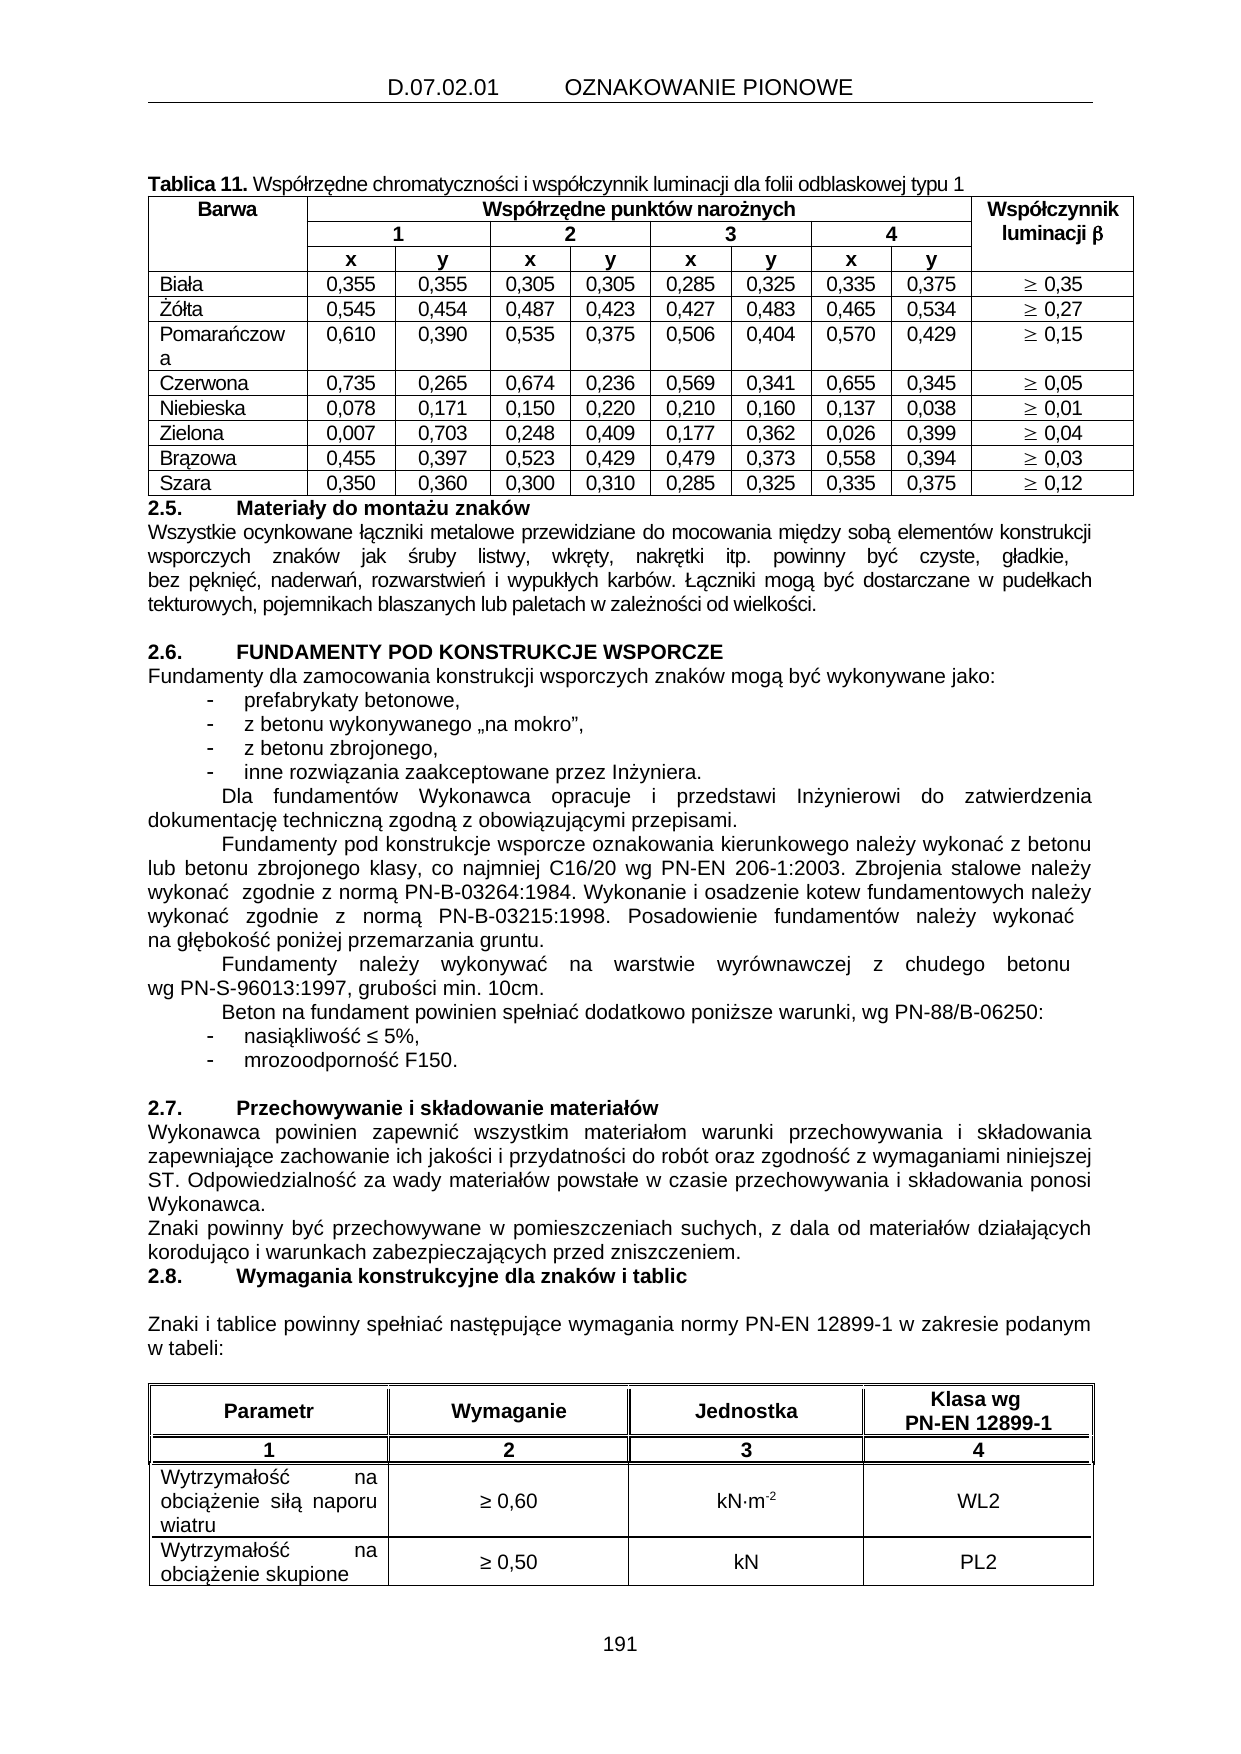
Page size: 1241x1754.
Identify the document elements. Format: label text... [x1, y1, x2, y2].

table_cell 0,355 [396, 272, 490, 296]
table_cell 0,026 [812, 421, 891, 445]
table_cell 0,735 [308, 371, 395, 395]
text Wykonawca powinien zapewnić wszystkim materiałom warunki przechowywania i składowania zapewniające zachowanie ich jakości i przydatności do robót oraz zgodność z wymaganiami niniejszej ST. Odpowiedzialność za wady materiałów powstałe w czasie przechowywania i składowania ponosi Wykonawca. [148, 1120, 1093, 1216]
table_cell 0,350 [308, 471, 395, 495]
table_cell 0,210 [651, 396, 731, 420]
table_cell 0,483 [732, 297, 811, 321]
table_cell 0,404 [732, 322, 811, 370]
table_cell 0,570 [812, 322, 891, 370]
table_cell Żółta [149, 297, 307, 321]
table_cell 0,285 [651, 471, 731, 495]
table_cell Zielona [149, 421, 307, 445]
list nasiąkliwość ≤ 5%, [207, 1024, 1093, 1048]
table_cell kN [629, 1538, 863, 1585]
list FUNDAMENTY POD KONSTRUKCJE WSPORCZE [148, 640, 1093, 664]
text Wszystkie ocynkowane łączniki metalowe przewidziane do mocowania między sobą elementów konstrukcji wsporczych znaków jak śruby listwy, wkręty, nakrętki itp. powinny być czyste, gładkie, bez pęknięć, naderwań, rozwarstwień i wypukłych karbów. Łączniki mogą być dostarczane w pudełkach tekturowych, pojemnikach blaszanych lub paletach w zależności od wielkości. [148, 520, 1093, 616]
table_cell 0,305 [491, 272, 570, 296]
table_cell 0,078 [308, 396, 395, 420]
table_cell 2 [491, 222, 650, 246]
table_cell y [571, 247, 650, 271]
table_cell 0,674 [491, 371, 570, 395]
table_cell 0,341 [732, 371, 811, 395]
list z betonu wykonywanego „na mokro”, [207, 712, 1093, 736]
table_cell 3 [631, 1438, 862, 1461]
table_header Współczynnik luminacji [972, 197, 1133, 271]
table_cell PL2 [864, 1536, 1093, 1585]
table_cell 0,423 [571, 297, 650, 321]
table_cell 0,335 [812, 471, 891, 495]
table_cell 0,300 [491, 471, 570, 495]
table_cell 0,03 [972, 446, 1133, 470]
table_cell 0,305 [571, 272, 650, 296]
table_cell 0,15 [972, 322, 1133, 370]
table_cell y [892, 247, 971, 271]
table_cell Szara [149, 471, 307, 495]
list mrozoodporność F150. [207, 1048, 1093, 1072]
table_cell y [396, 247, 490, 271]
table_cell 0,355 [308, 272, 395, 296]
table_header Klasa wg PN-EN 12899-1 [864, 1386, 1092, 1434]
table_cell 0,569 [651, 371, 731, 395]
table_cell 0,038 [892, 396, 971, 420]
table_cell 0,325 [732, 272, 811, 296]
table_cell 0,236 [571, 371, 650, 395]
table_cell 3 [651, 222, 811, 246]
table_cell 0,545 [308, 297, 395, 321]
table_cell 0,04 [972, 421, 1133, 445]
table_cell 0,427 [651, 297, 731, 321]
table_cell 0,35 [972, 272, 1133, 296]
table_cell 0,703 [396, 421, 490, 445]
table_cell 0,27 [972, 297, 1133, 321]
table_cell 0,248 [491, 421, 570, 445]
table_cell ≥ 0,60 [389, 1465, 628, 1536]
table_cell 0,325 [732, 471, 811, 495]
table_cell 0,506 [651, 322, 731, 370]
text Beton na fundament powinien spełniać dodatkowo poniższe warunki, wg PN-88/B-06250: [148, 1000, 1093, 1024]
table_cell x [651, 247, 731, 271]
table_cell 0,007 [308, 421, 395, 445]
table_cell 0,409 [571, 421, 650, 445]
table_cell x [491, 247, 570, 271]
table_cell 0,345 [892, 371, 971, 395]
table_cell Wytrzymałość na obciążenie skupione [150, 1536, 388, 1585]
table_cell 0,534 [892, 297, 971, 321]
text Fundamenty pod konstrukcje wsporcze oznakowania kierunkowego należy wykonać z betonu lub betonu zbrojonego klasy, co najmniej C16/20 wg PN-EN 206-1:2003. Zbrojenia stalowe należy wykonać zgodnie z normą PN-B-03264:1984. Wykonanie i osadzenie kotew fundamentowych należy wykonać zgodnie z normą PN-B-03215:1998. Posadowienie fundamentów należy wykonać na głębokość poniżej przemarzania gruntu. [148, 832, 1093, 952]
table_header Barwa [149, 197, 307, 271]
table_cell 0,373 [732, 446, 811, 470]
table_cell 0,05 [972, 371, 1133, 395]
table_cell x [812, 247, 891, 271]
table_cell 0,150 [491, 396, 570, 420]
table_cell 0,310 [571, 471, 650, 495]
table_cell Czerwona [149, 371, 307, 395]
list Przechowywanie i składowanie materiałów [148, 1096, 1093, 1120]
table_cell 0,394 [892, 446, 971, 470]
table_cell Wytrzymałość na obciążenie siłą naporu wiatru [150, 1461, 388, 1536]
table_cell 0,375 [892, 272, 971, 296]
subtitle Znaki powinny być przechowywane w pomieszczeniach suchych, z dala od materiałów działających korodująco i warunkach zabezpieczających przed zniszczeniem. [148, 1216, 1093, 1263]
table_cell y [732, 247, 811, 271]
table_cell 0,375 [892, 471, 971, 495]
table_cell kN∙m-2 [629, 1465, 863, 1536]
table_cell WL2 [864, 1461, 1093, 1536]
table_cell x [308, 247, 395, 271]
list prefabrykaty betonowe, [207, 688, 1093, 712]
table_cell 0,12 [972, 471, 1133, 495]
table_cell 1 [308, 222, 490, 246]
table_header Jednostka [629, 1384, 864, 1434]
table_cell ≥ 0,50 [389, 1538, 628, 1585]
text Tablica 11. Współrzędne chromatyczności i współczynnik luminacji dla folii odblaskowej typu 1 [148, 172, 1093, 196]
table_cell 0,429 [892, 322, 971, 370]
table_header Współrzędne punktów narożnych [308, 197, 971, 221]
table_cell 0,455 [308, 446, 395, 470]
table_cell 0,360 [396, 471, 490, 495]
table_cell Biała [149, 272, 307, 296]
table_cell 0,285 [651, 272, 731, 296]
table_cell Brązowa [149, 446, 307, 470]
text Fundamenty dla zamocowania konstrukcji wsporczych znaków mogą być wykonywane jako: [148, 664, 1093, 688]
table_cell 0,535 [491, 322, 570, 370]
table_cell 0,397 [396, 446, 490, 470]
table_header Parametr [149, 1384, 389, 1434]
list inne rozwiązania zaakceptowane przez Inżyniera. [207, 760, 1093, 784]
text Dla fundamentów Wykonawca opracuje i przedstawi Inżynierowi do zatwierdzenia dokumentację techniczną zgodną z obowiązującymi przepisami. [148, 784, 1093, 832]
table_cell 0,375 [571, 322, 650, 370]
text Znaki i tablice powinny spełniać następujące wymagania normy PN-EN 12899-1 w zakresie podanym w tabeli: [148, 1311, 1093, 1359]
table_cell 4 [812, 222, 971, 246]
table_cell 0,399 [892, 421, 971, 445]
table_cell 0,655 [812, 371, 891, 395]
table_cell 0,160 [732, 396, 811, 420]
table_cell 0,335 [812, 272, 891, 296]
table_cell 0,137 [812, 396, 891, 420]
table_cell 4 [864, 1434, 1093, 1461]
table_cell 0,171 [396, 396, 490, 420]
list Materiały do montażu znaków [148, 496, 1093, 520]
table_cell 0,487 [491, 297, 570, 321]
text Fundamenty należy wykonywać na warstwie wyrównawczej z chudego betonu wg PN-S-96013:1997, grubości min. 10cm. [148, 952, 1093, 1000]
table_cell 0,429 [571, 446, 650, 470]
table_header Wymaganie [389, 1384, 629, 1434]
table_cell 0,220 [571, 396, 650, 420]
list z betonu zbrojonego, [207, 736, 1093, 760]
table_cell 0,177 [651, 421, 731, 445]
table_cell 0,465 [812, 297, 891, 321]
table_cell Pomarańczowa [149, 322, 307, 370]
table_cell 0,454 [396, 297, 490, 321]
table_cell 0,479 [651, 446, 731, 470]
table_cell 0,01 [972, 396, 1133, 420]
list Wymagania konstrukcyjne dla znaków i tablic [148, 1263, 1093, 1287]
table_cell 1 [149, 1434, 389, 1461]
table_cell 0,265 [396, 371, 490, 395]
table_cell 0,362 [732, 421, 811, 445]
table_cell 0,610 [308, 322, 395, 370]
table_cell Niebieska [149, 396, 307, 420]
table_cell 0,390 [396, 322, 490, 370]
table_cell 0,523 [491, 446, 570, 470]
table_cell 2 [390, 1438, 627, 1461]
table_cell 0,558 [812, 446, 891, 470]
